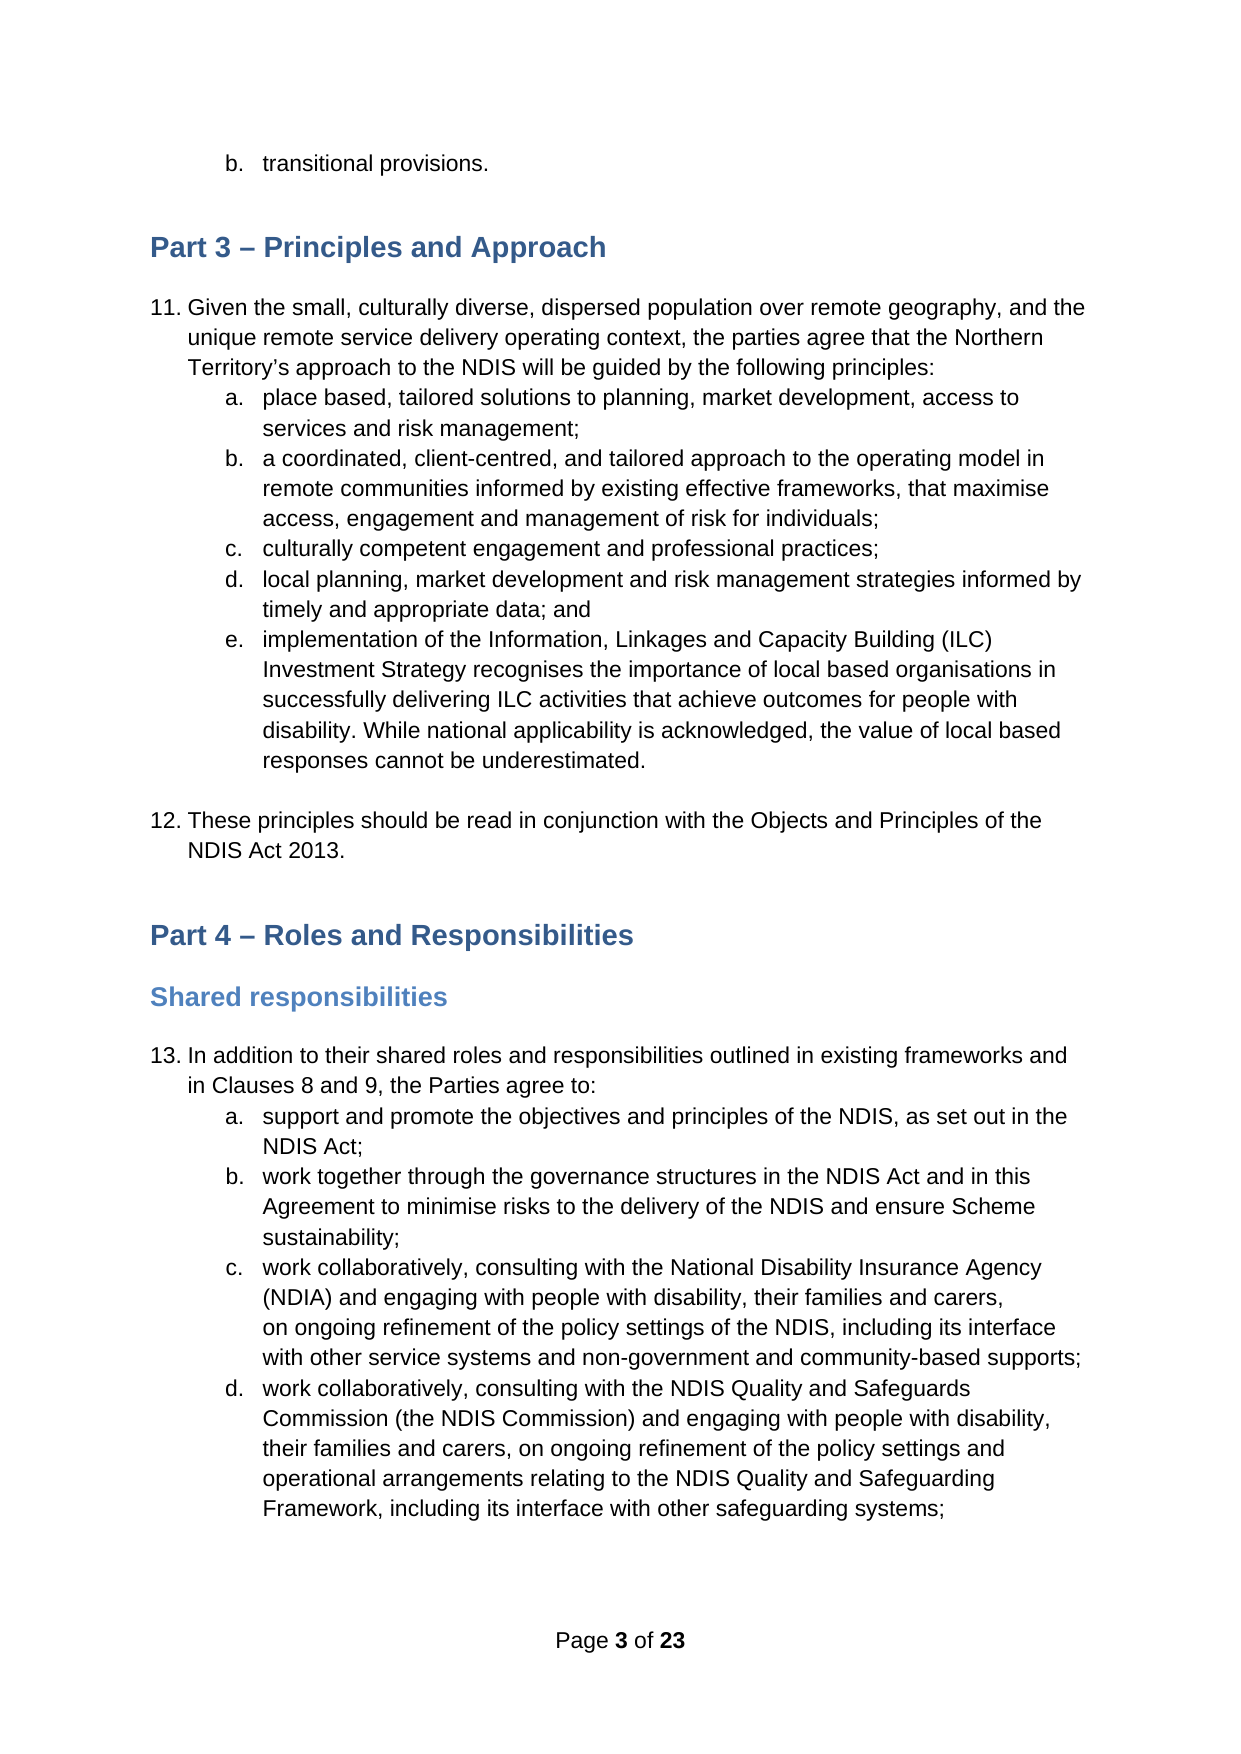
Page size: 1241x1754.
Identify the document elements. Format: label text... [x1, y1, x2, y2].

list transitional provisions. [225, 150, 1090, 176]
list a coordinated, client-centred, and tailored approach to the operating model in remote communities informed by existing effective frameworks, that maximise access, engagement and management of risk for individuals; [225, 445, 1090, 532]
list work collaboratively, consulting with the National Disability Insurance Agency (NDIA) and engaging with people with disability, their families and carers, on ongoing refinement of the policy settings of the NDIS, including its interface with other service systems and non-government and community-based supports; [225, 1254, 1090, 1371]
list implementation of the Information, Linkages and Capacity Building (ILC) Investment Strategy recognises the importance of local based organisations in successfully delivering ILC activities that achieve outcomes for people with disability. While national applicability is acknowledged, the value of local based responses cannot be underestimated. [225, 626, 1090, 773]
list support and promote the objectives and principles of the NDIS, as set out in the NDIS Act; [225, 1103, 1090, 1159]
list work together through the governance structures in the NDIS Act and in this Agreement to minimise risks to the delivery of the NDIS and ensure Scheme sustainability; [225, 1163, 1090, 1250]
subtitle Part 4 – Roles and Responsibilities [150, 918, 1090, 951]
list Given the small, culturally diverse, dispersed population over remote geography, and the unique remote service delivery operating context, the parties agree that the Northern Territory’s approach to the NDIS will be guided by the following principles: [150, 294, 1090, 381]
list These principles should be read in conjunction with the Objects and Principles of the NDIS Act 2013. [150, 807, 1090, 864]
list local planning, market development and risk management strategies informed by timely and appropriate data; and [225, 566, 1090, 622]
list work collaboratively, consulting with the NDIS Quality and Safeguards Commission (the NDIS Commission) and engaging with people with disability, their families and carers, on ongoing refinement of the policy settings and operational arrangements relating to the NDIS Quality and Safeguarding Framework, including its interface with other safeguarding systems; [225, 1374, 1090, 1522]
list place based, tailored solutions to planning, market development, access to services and risk management; [225, 384, 1090, 441]
list In addition to their shared roles and responsibilities outlined in existing frameworks and in Clauses 8 and 9, the Parties agree to: [150, 1042, 1090, 1099]
list culturally competent engagement and professional practices; [225, 535, 1090, 562]
subtitle Shared responsibilities [150, 981, 1090, 1012]
subtitle Part 3 – Principles and Approach [150, 230, 1090, 264]
